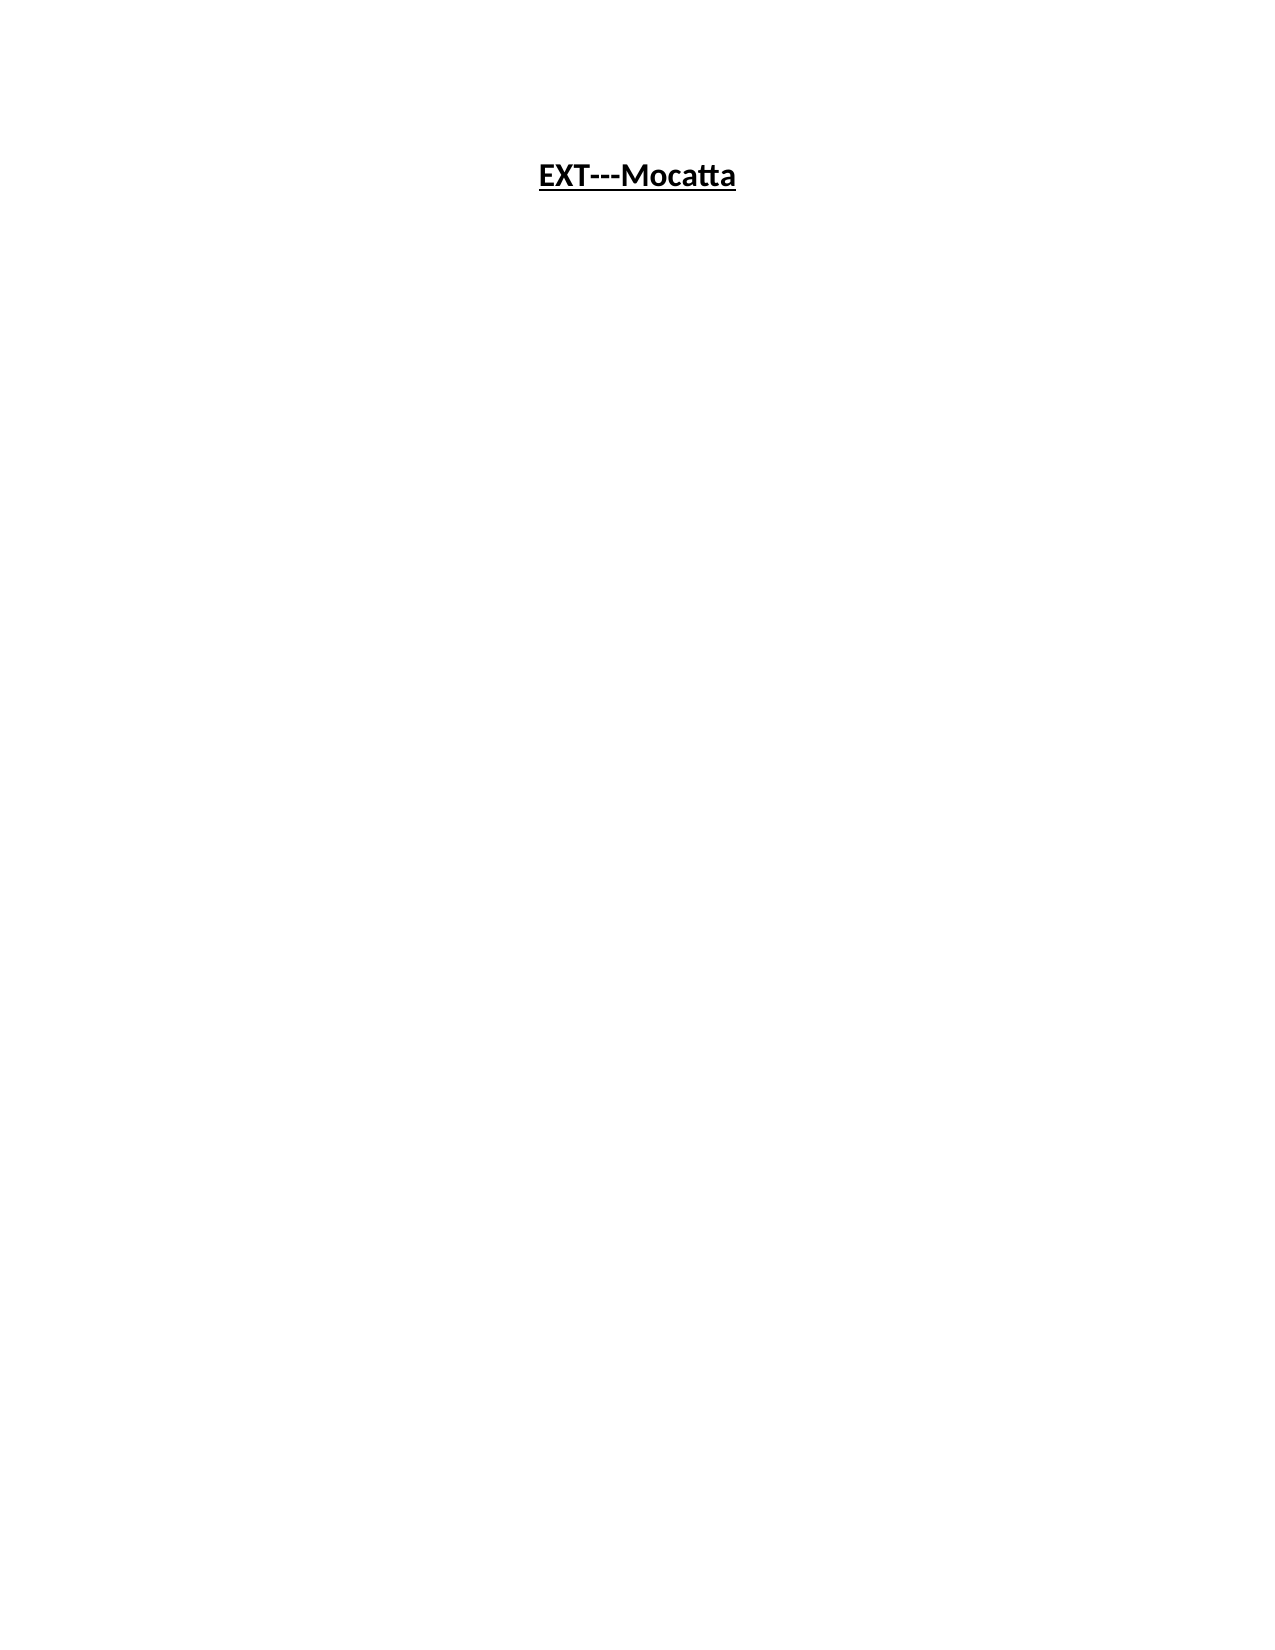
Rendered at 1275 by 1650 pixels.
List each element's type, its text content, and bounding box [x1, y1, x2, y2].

subtitle EXT---Mocatta [150, 154, 1125, 195]
